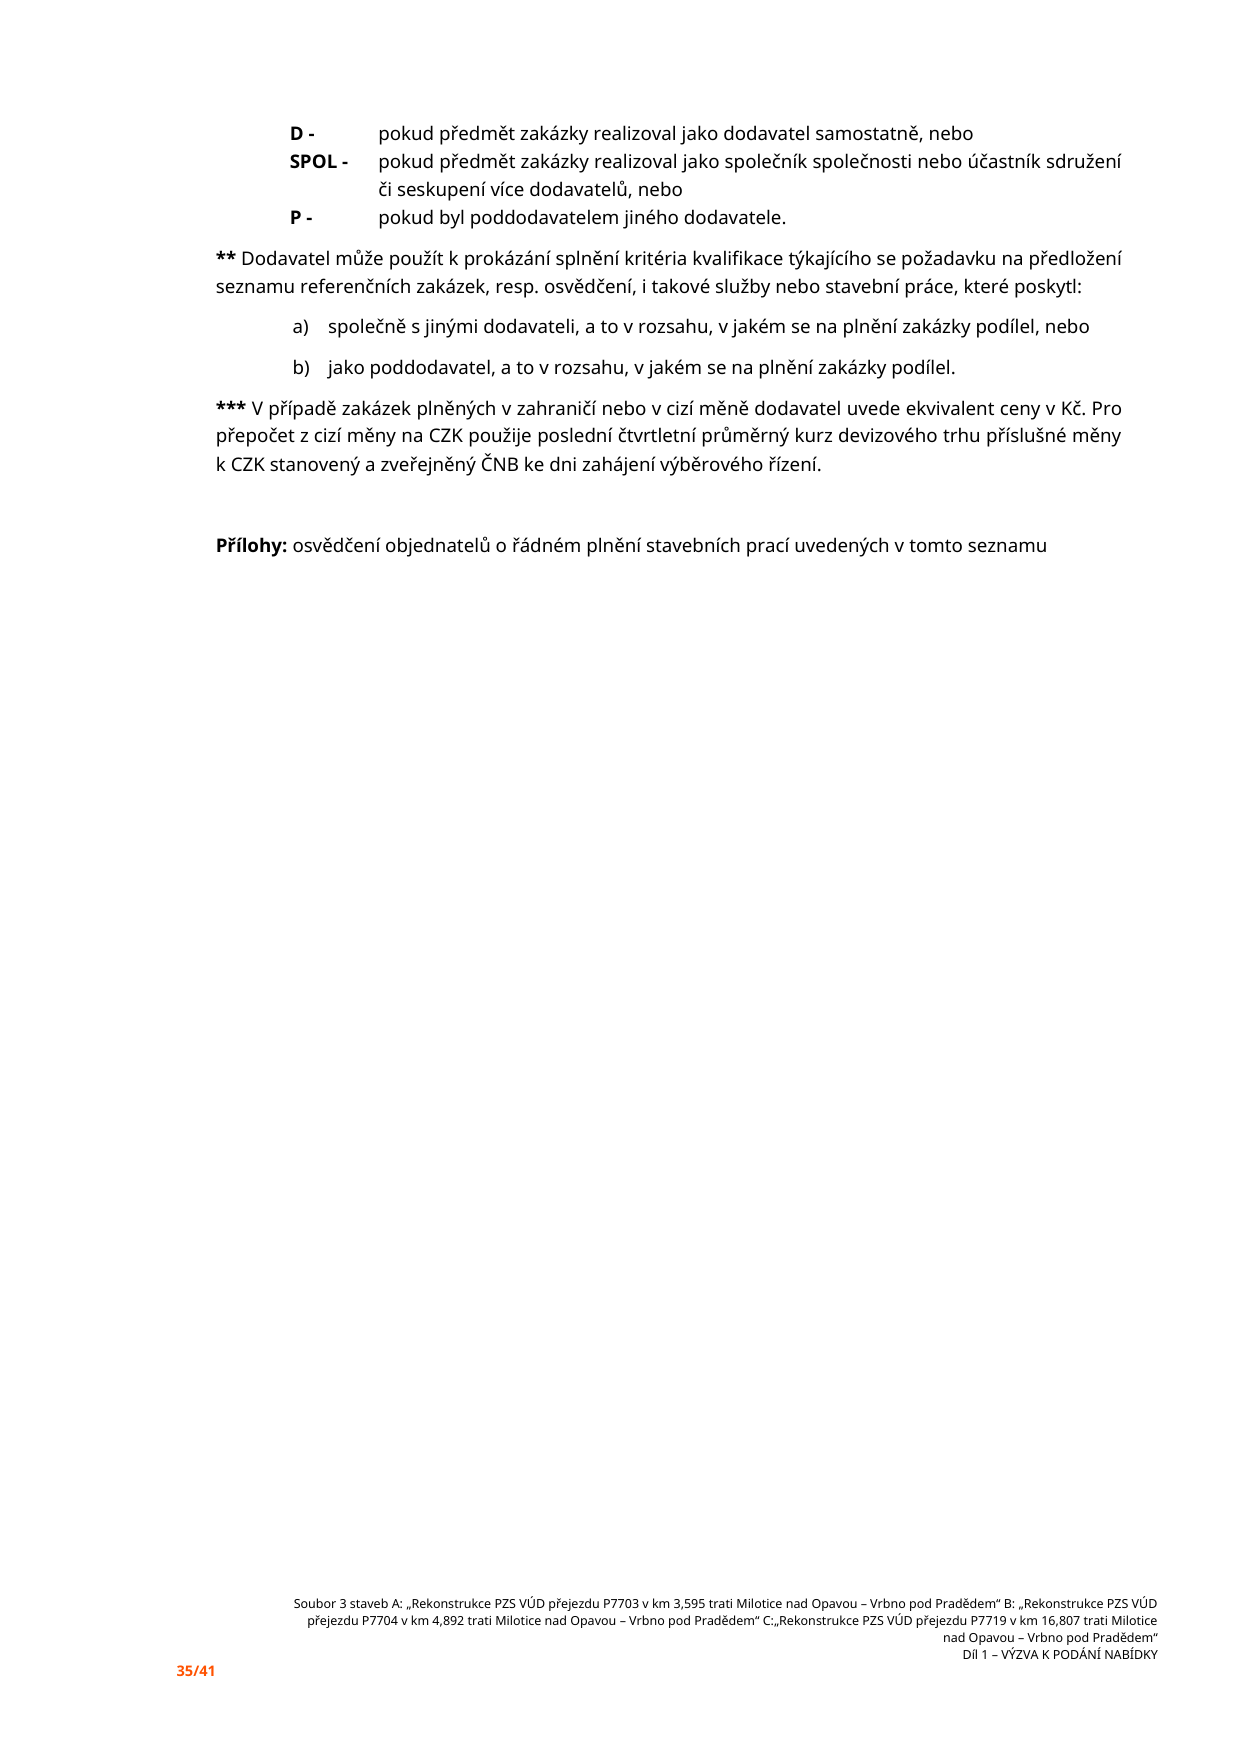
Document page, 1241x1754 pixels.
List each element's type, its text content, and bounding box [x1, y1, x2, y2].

text ** Dodavatel může použít k prokázání splnění kritéria kvalifikace týkajícího se požadavku na předložení seznamu referenčních zakázek, resp. osvědčení, i takové služby nebo stavební práce, které poskytl: [216, 245, 1122, 299]
text D - pokud předmět zakázky realizoval jako dodavatel samostatně, nebo [289, 121, 1122, 146]
list společně s jinými dodavateli, a to v rozsahu, v jakém se na plnění zakázky podílel, nebo [292, 314, 1122, 339]
list jako poddodavatel, a to v rozsahu, v jakém se na plnění zakázky podílel. [292, 354, 1122, 380]
text *** V případě zakázek plněných v zahraničí nebo v cizí měně dodavatel uvede ekvivalent ceny v Kč. Pro přepočet z cizí měny na CZK použije poslední čtvrtletní průměrný kurz devizového trhu příslušné měny k CZK stanovený a zveřejněný ČNB ke dni zahájení výběrového řízení. [216, 395, 1122, 476]
text P - pokud byl poddodavatelem jiného dodavatele. [289, 205, 1122, 230]
text Přílohy: osvědčení objednatelů o řádném plnění stavebních prací uvedených v tomto seznamu [216, 532, 1122, 557]
text SPOL - pokud předmět zakázky realizoval jako společník společnosti nebo účastník sdružení či seskupení více dodavatelů, nebo [289, 149, 1122, 202]
